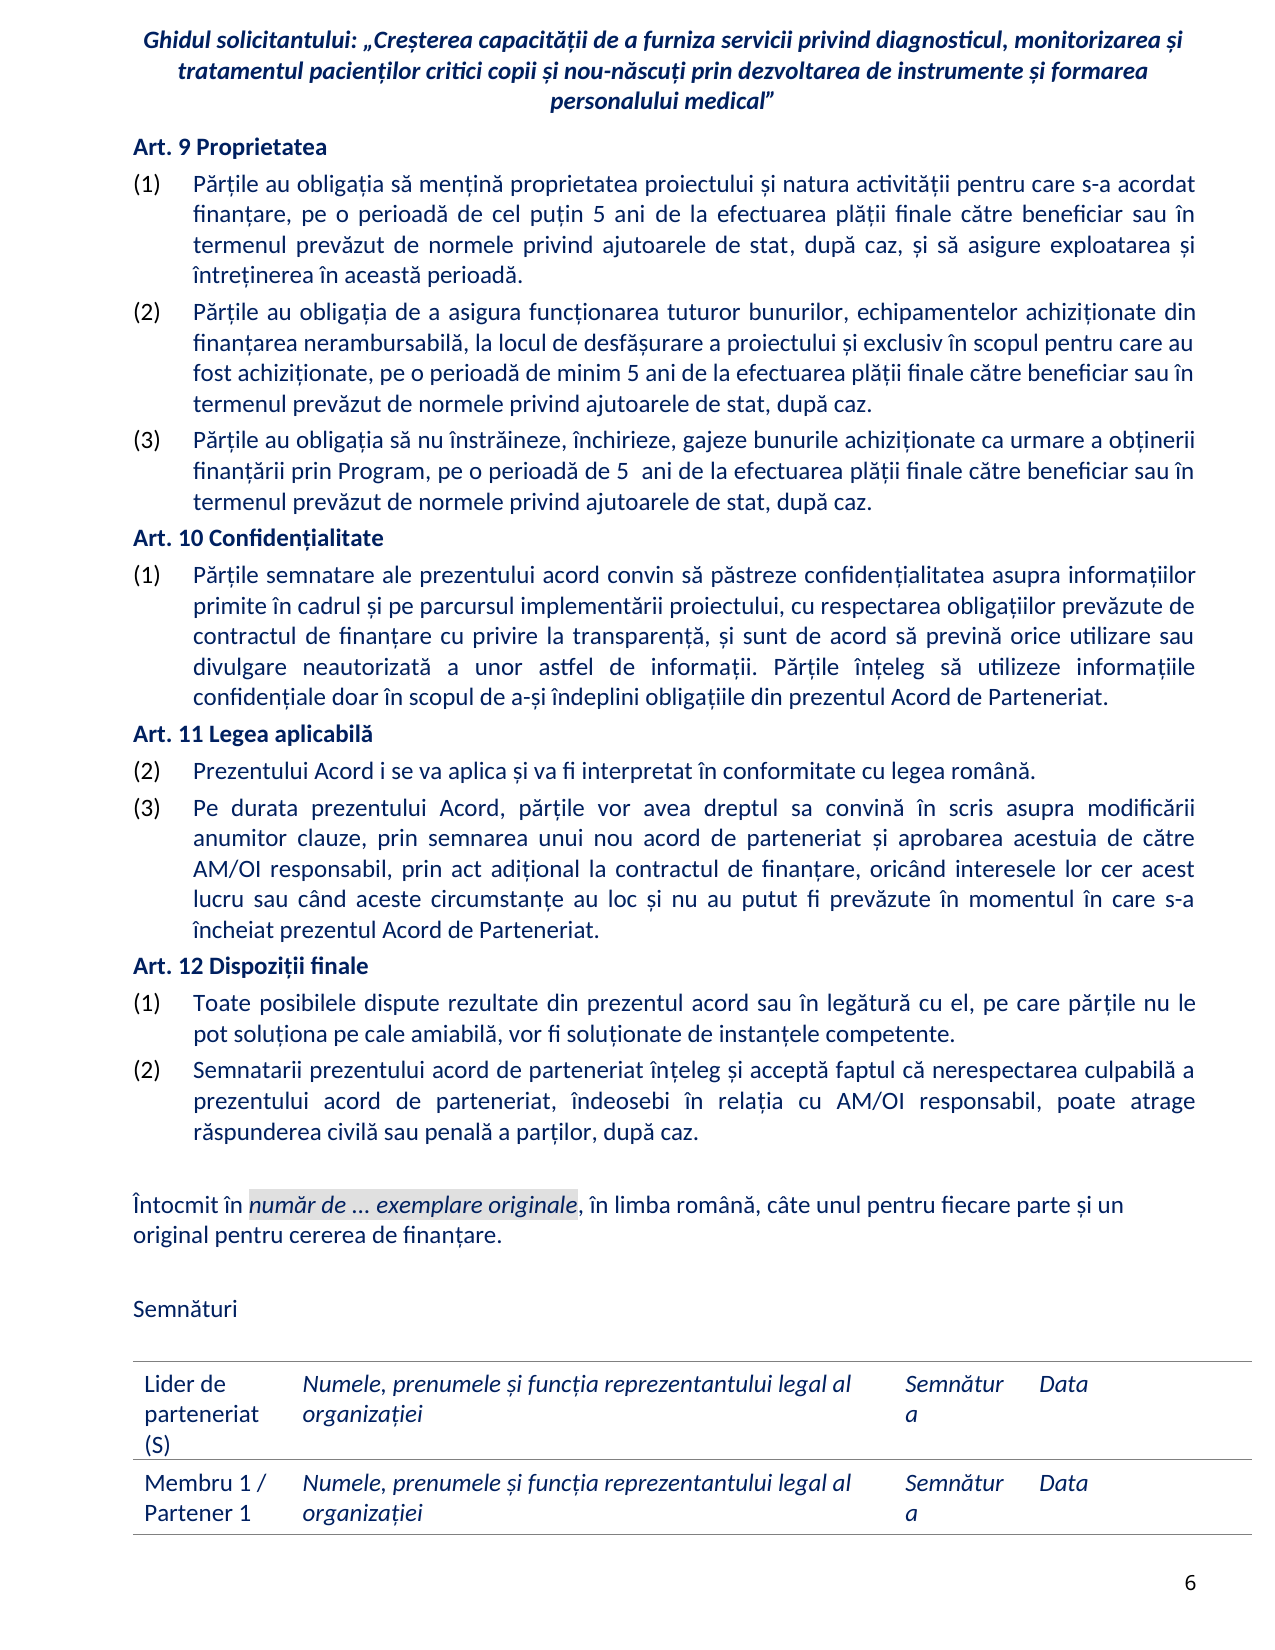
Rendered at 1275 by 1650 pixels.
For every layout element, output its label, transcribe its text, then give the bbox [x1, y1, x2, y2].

table_cell Data [1028, 1460, 1252, 1534]
subtitle Art. 11 Legea aplicabilă [133, 718, 1196, 749]
list Părţile au obligaţia să nu înstrăineze, închirieze, gajeze bunurile achiziţionate ca urmare a obţinerii finanţării prin Program, pe o perioadă de 5 ani de la efectuarea plății finale către beneficiar sau în termenul prevăzut de normele privind ajutoarele de stat, după caz. [133, 425, 1196, 516]
subtitle Art. 9 Proprietatea [133, 131, 1196, 162]
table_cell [291, 1460, 894, 1534]
list Pe durata prezentului Acord, părţile vor avea dreptul sa convină în scris asupra modificării anumitor clauze, prin semnarea unui nou acord de parteneriat și aprobarea acestuia de către AM/OI responsabil, prin act adiţional la contractul de finanțare, oricând interesele lor cer acest lucru sau când aceste circumstanţe au loc şi nu au putut fi prevăzute în momentul în care s-a încheiat prezentul Acord de Parteneriat. [133, 792, 1196, 944]
text Întocmit în număr de ... exemplare originale, în limba română, câte unul pentru fiecare parte şi un original pentru cererea de finanţare. [133, 1189, 1196, 1250]
table_header Lider de parteneriat (S) [133, 1362, 291, 1459]
table_header Numele, prenumele şi funcţia reprezentantului legal al organizaţiei [291, 1362, 894, 1459]
table_cell Semnătura [894, 1460, 1028, 1534]
subtitle Art. 10 Confidențialitate [133, 522, 1196, 553]
text Semnături [133, 1293, 1196, 1324]
list Prezentului Acord i se va aplica şi va fi interpretat în conformitate cu legea română. [133, 755, 1196, 785]
list Toate posibilele dispute rezultate din prezentul acord sau în legătură cu el, pe care părţile nu le pot soluţiona pe cale amiabilă, vor fi soluţionate de instanţele competente. [133, 987, 1196, 1048]
table_header Data [1028, 1362, 1252, 1459]
list Semnatarii prezentului acord de parteneriat înţeleg şi acceptă faptul că nerespectarea culpabilă a prezentului acord de parteneriat, îndeosebi în relaţia cu AM/OI responsabil, poate atrage răspunderea civilă sau penală a parților, după caz. [133, 1054, 1196, 1146]
table_header Semnătura [894, 1362, 1028, 1459]
subtitle Art. 12 Dispoziţii finale [133, 951, 1196, 981]
list Părţile semnatare ale prezentului acord convin să păstreze confidenţialitatea asupra informaţiilor primite în cadrul şi pe parcursul implementării proiectului, cu respectarea obligațiilor prevăzute de contractul de finanțare cu privire la transparență, şi sunt de acord să prevină orice utilizare sau divulgare neautorizată a unor astfel de informaţii. Părțile înțeleg să utilizeze informaţiile confidenţiale doar în scopul de a-şi îndeplini obligaţiile din prezentul Acord de Parteneriat. [133, 559, 1196, 712]
list Părţile au obligaţia de a asigura funcţionarea tuturor bunurilor, echipamentelor achiziţionate din finanţarea nerambursabilă, la locul de desfăşurare a proiectului şi exclusiv în scopul pentru care au fost achiziţionate, pe o perioadă de minim 5 ani de la efectuarea plății finale către beneficiar sau în termenul prevăzut de normele privind ajutoarele de stat, după caz. [133, 296, 1196, 418]
table_cell Membru 1 / Partener 1 [133, 1460, 291, 1534]
list Părţile au obligaţia să menţină proprietatea proiectului şi natura activităţii pentru care s-a acordat finanţare, pe o perioadă de cel puţin 5 ani de la efectuarea plății finale către beneficiar sau în termenul prevăzut de normele privind ajutoarele de stat, după caz, şi să asigure exploatarea şi întreţinerea în această perioadă. [133, 168, 1196, 290]
